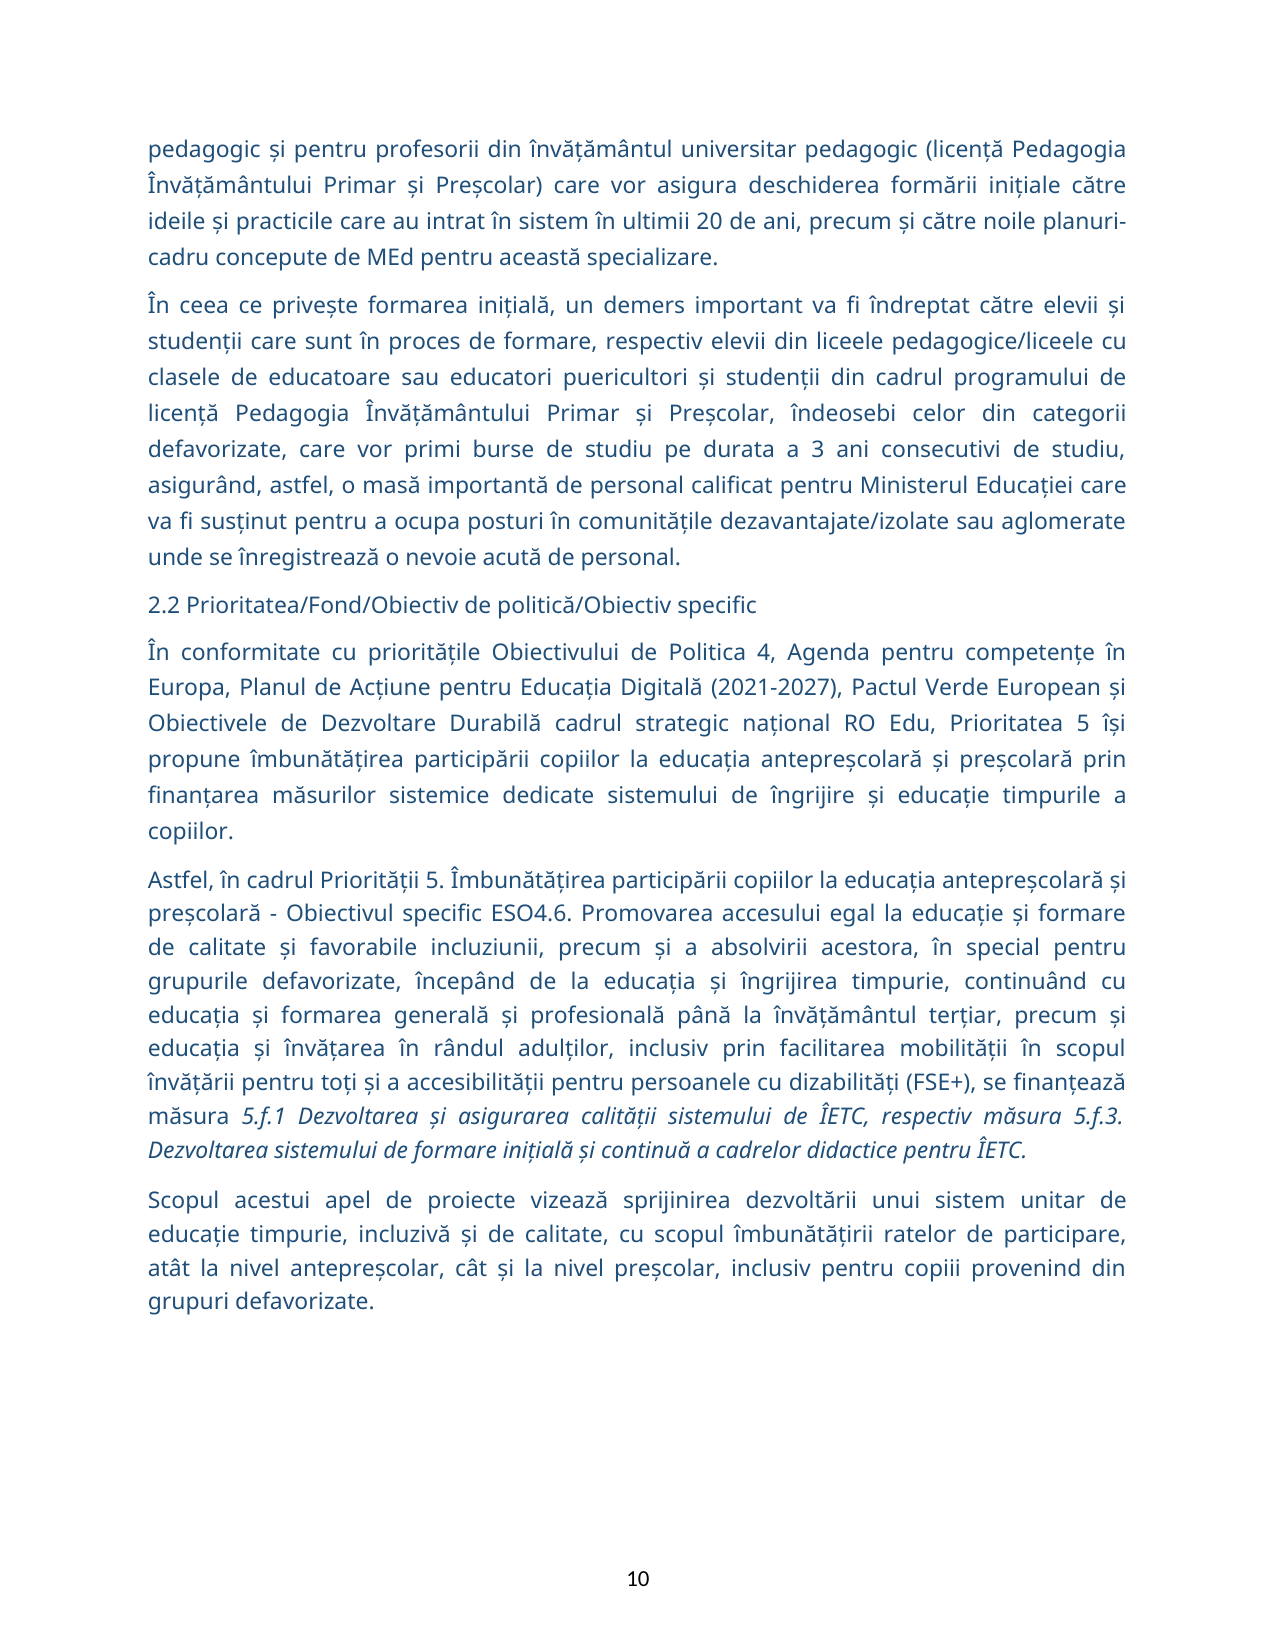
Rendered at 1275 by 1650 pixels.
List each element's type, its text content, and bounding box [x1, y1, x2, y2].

text Scopul acestui apel de proiecte vizează sprijinirea dezvoltării unui sistem unitar de educație timpurie, incluzivă și de calitate, cu scopul îmbunătățirii ratelor de participare, atât la nivel antepreșcolar, cât și la nivel preșcolar, inclusiv pentru copiii provenind din grupuri defavorizate. [148, 1184, 1127, 1316]
text Astfel, în cadrul Priorității 5. Îmbunătățirea participării copiilor la educația antepreșcolară și preșcolară - Obiectivul specific ESO4.6. Promovarea accesului egal la educație și formare de calitate și favorabile incluziunii, precum și a absolvirii acestora, în special pentru grupurile defavorizate, începând de la educația și îngrijirea timpurie, continuând cu educația și formarea generală și profesională până la învățământul terțiar, precum și educația și învățarea în rândul adulților, inclusiv prin facilitarea mobilității în scopul învățării pentru toți și a accesibilității pentru persoanele cu dizabilități (FSE+), se finanțează măsura 5.f.1 Dezvoltarea și asigurarea calității sistemului de ÎETC, respectiv măsura 5.f.3. Dezvoltarea sistemului de formare inițială și continuă a cadrelor didactice pentru ÎETC. [148, 863, 1127, 1165]
text În conformitate cu prioritățile Obiectivului de Politica 4, Agenda pentru competențe în Europa, Planul de Acțiune pentru Educația Digitală (2021-2027), Pactul Verde European și Obiectivele de Dezvoltare Durabilă cadrul strategic național RO Edu, Prioritatea 5 își propune îmbunătățirea participării copiilor la educația antepreșcolară și preșcolară prin finanțarea măsurilor sistemice dedicate sistemului de îngrijire și educație timpurile a copiilor. [148, 635, 1127, 846]
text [148, 133, 1127, 272]
text În ceea ce privește formarea inițială, un demers important va fi îndreptat către elevii și studenții care sunt în proces de formare, respectiv elevii din liceele pedagogice/liceele cu clasele de educatoare sau educatori puericultori și studenții din cadrul programului de licență Pedagogia Învățământului Primar și Preșcolar, îndeosebi celor din categorii defavorizate, care vor primi burse de studiu pe durata a 3 ani consecutivi de studiu, asigurând, astfel, o masă importantă de personal calificat pentru Ministerul Educației care va fi susținut pentru a ocupa posturi în comunitățile dezavantajate/izolate sau aglomerate unde se înregistrează o nevoie acută de personal. [148, 289, 1127, 572]
subtitle 2.2 Prioritatea/Fond/Obiectiv de politică/Obiectiv specific [148, 589, 1127, 620]
